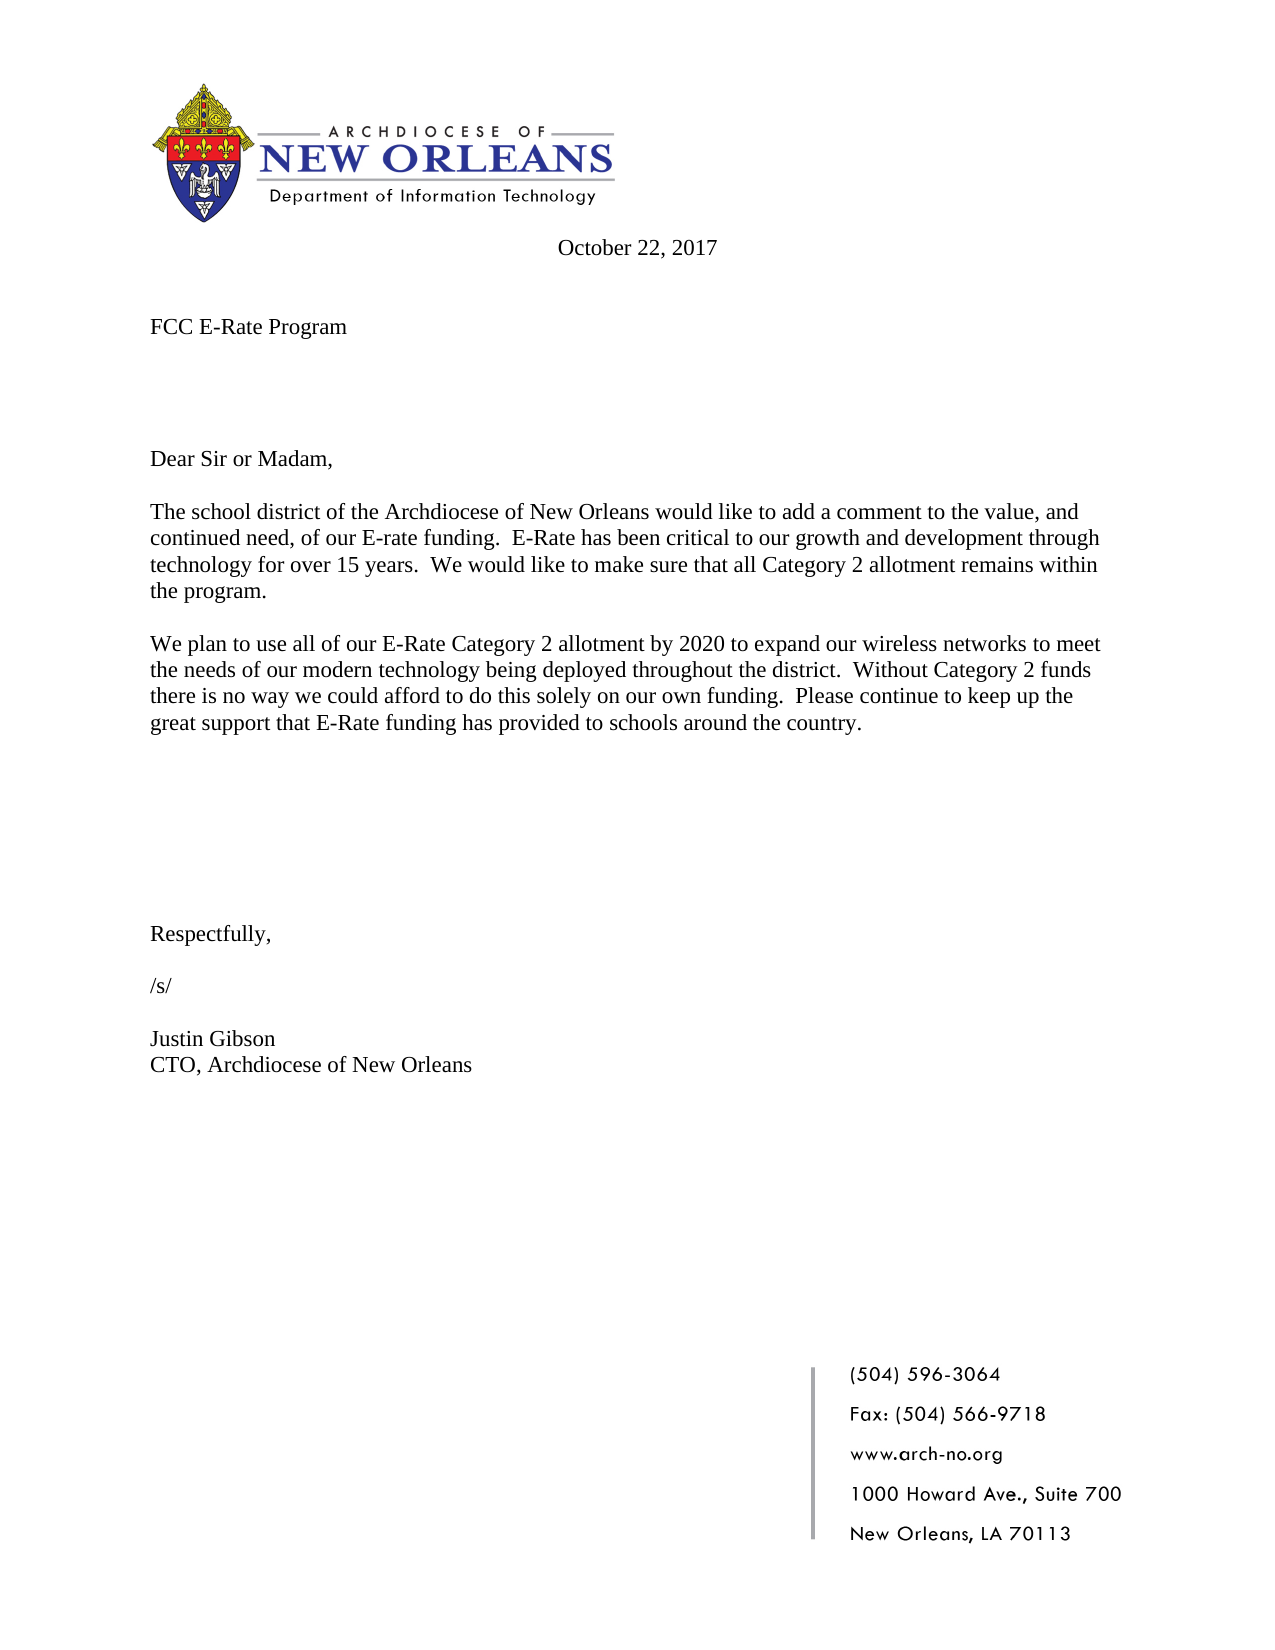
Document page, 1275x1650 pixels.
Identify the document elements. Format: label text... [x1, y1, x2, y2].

text Dear Sir or Madam, [150, 445, 1125, 472]
text October 22, 2017 [150, 234, 1125, 261]
text Justin Gibson [150, 1025, 1125, 1051]
picture [789, 1336, 1125, 1575]
text We plan to use all of our E-Rate Category 2 allotment by 2020 to expand our wireless networks to meet the needs of our modern technology being deployed throughout the district. Without Category 2 funds there is no way we could afford to do this solely on our own funding. Please continue to keep up the great support that E-Rate funding has provided to schools around the country. [150, 630, 1125, 735]
text /s/ [150, 972, 1125, 999]
text Respectfully, [150, 919, 1125, 946]
text FCC E-Rate Program [150, 313, 1125, 340]
picture [150, 75, 618, 235]
text CTO, Archdiocese of New Orleans [150, 1051, 1125, 1078]
text The school district of the Archdiocese of New Orleans would like to add a comment to the value, and continued need, of our E-rate funding. E-Rate has been critical to our growth and development through technology for over 15 years. We would like to make sure that all Category 2 allotment remains within the program. [150, 498, 1125, 603]
